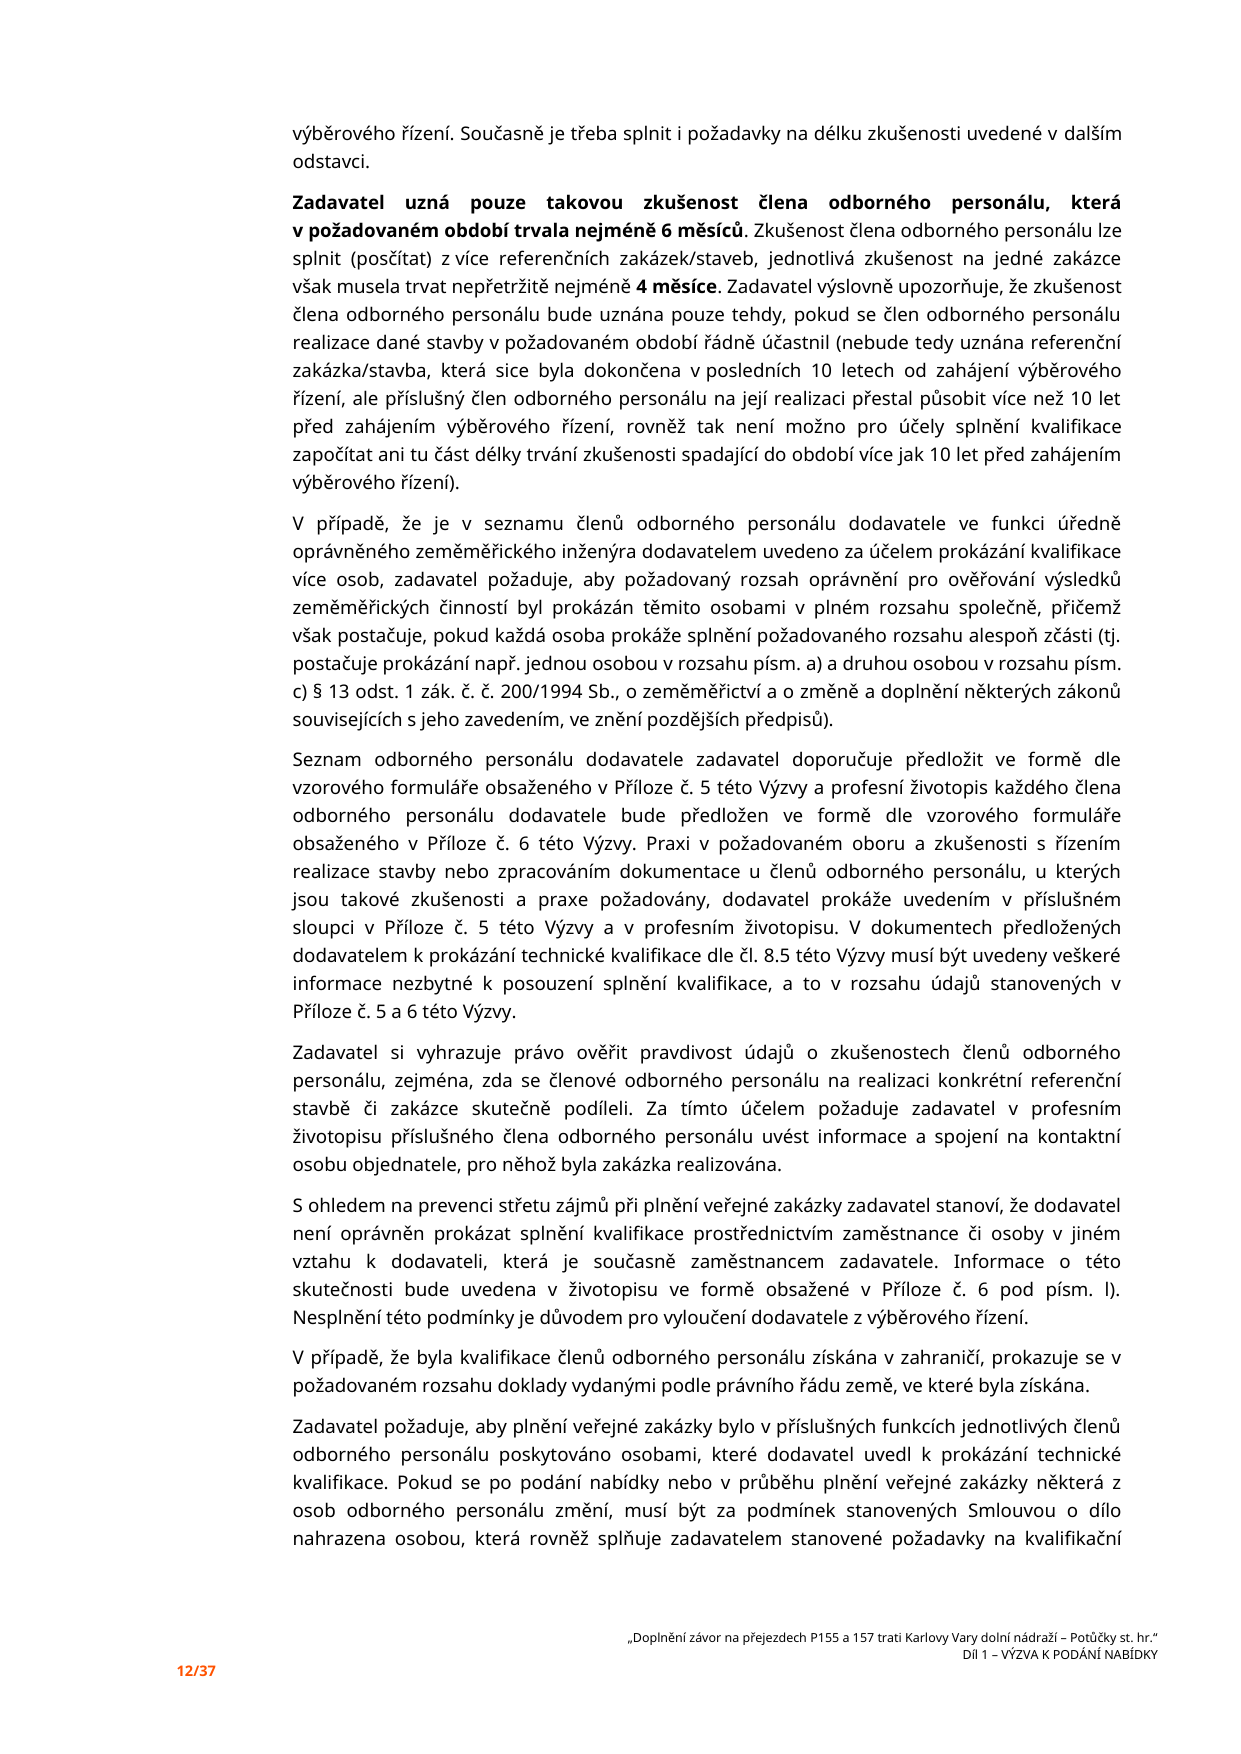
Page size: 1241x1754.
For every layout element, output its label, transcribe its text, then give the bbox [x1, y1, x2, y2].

text V případě, že je v seznamu členů odborného personálu dodavatele ve funkci úředně oprávněného zeměměřického inženýra dodavatelem uvedeno za účelem prokázání kvalifikace více osob, zadavatel požaduje, aby požadovaný rozsah oprávnění pro ověřování výsledků zeměměřických činností byl prokázán těmito osobami v plném rozsahu společně, přičemž však postačuje, pokud každá osoba prokáže splnění požadovaného rozsahu alespoň zčásti (tj. postačuje prokázání např. jednou osobou v rozsahu písm. a) a druhou osobou v rozsahu písm. c) § 13 odst. 1 zák. č. č. 200/1994 Sb., o zeměměřictví a o změně a doplnění některých zákonů souvisejících s jeho zavedením, ve znění pozdějších předpisů). [292, 510, 1122, 732]
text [292, 121, 1122, 174]
text Zadavatel uzná pouze takovou zkušenost člena odborného personálu, která v požadovaném období trvala nejméně 6 měsíců. Zkušenost člena odborného personálu lze splnit (posčítat) z více referenčních zakázek/staveb, jednotlivá zkušenost na jedné zakázce však musela trvat nepřetržitě nejméně 4 měsíce. Zadavatel výslovně upozorňuje, že zkušenost člena odborného personálu bude uznána pouze tehdy, pokud se člen odborného personálu realizace dané stavby v požadovaném období řádně účastnil (nebude tedy uznána referenční zakázka/stavba, která sice byla dokončena v posledních 10 letech od zahájení výběrového řízení, ale příslušný člen odborného personálu na její realizaci přestal působit více než 10 let před zahájením výběrového řízení, rovněž tak není možno pro účely splnění kvalifikace započítat ani tu část délky trvání zkušenosti spadající do období více jak 10 let před zahájením výběrového řízení). [292, 189, 1122, 495]
text V případě, že byla kvalifikace členů odborného personálu získána v zahraničí, prokazuje se v požadovaném rozsahu doklady vydanými podle právního řádu země, ve které byla získána. [292, 1344, 1122, 1398]
text Zadavatel si vyhrazuje právo ověřit pravdivost údajů o zkušenostech členů odborného personálu, zejména, zda se členové odborného personálu na realizaci konkrétní referenční stavbě či zakázce skutečně podíleli. Za tímto účelem požaduje zadavatel v profesním životopisu příslušného člena odborného personálu uvést informace a spojení na kontaktní osobu objednatele, pro něhož byla zakázka realizována. [292, 1039, 1122, 1177]
text Seznam odborného personálu dodavatele zadavatel doporučuje předložit ve formě dle vzorového formuláře obsaženého v Příloze č. 5 této Výzvy a profesní životopis každého člena odborného personálu dodavatele bude předložen ve formě dle vzorového formuláře obsaženého v Příloze č. 6 této Výzvy. Praxi v požadovaném oboru a zkušenosti s řízením realizace stavby nebo zpracováním dokumentace u členů odborného personálu, u kterých jsou takové zkušenosti a praxe požadovány, dodavatel prokáže uvedením v příslušném sloupci v Příloze č. 5 této Výzvy a v profesním životopisu. V dokumentech předložených dodavatelem k prokázání technické kvalifikace dle čl. 8.5 této Výzvy musí být uvedeny veškeré informace nezbytné k posouzení splnění kvalifikace, a to v rozsahu údajů stanovených v Příloze č. 5 a 6 této Výzvy. [292, 747, 1122, 1024]
text S ohledem na prevenci střetu zájmů při plnění veřejné zakázky zadavatel stanoví, že dodavatel není oprávněn prokázat splnění kvalifikace prostřednictvím zaměstnance či osoby v jiném vztahu k dodavateli, která je současně zaměstnancem zadavatele. Informace o této skutečnosti bude uvedena v životopisu ve formě obsažené v Příloze č. 6 pod písm. l). Nesplnění této podmínky je důvodem pro vyloučení dodavatele z výběrového řízení. [292, 1192, 1122, 1329]
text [292, 1413, 1122, 1551]
